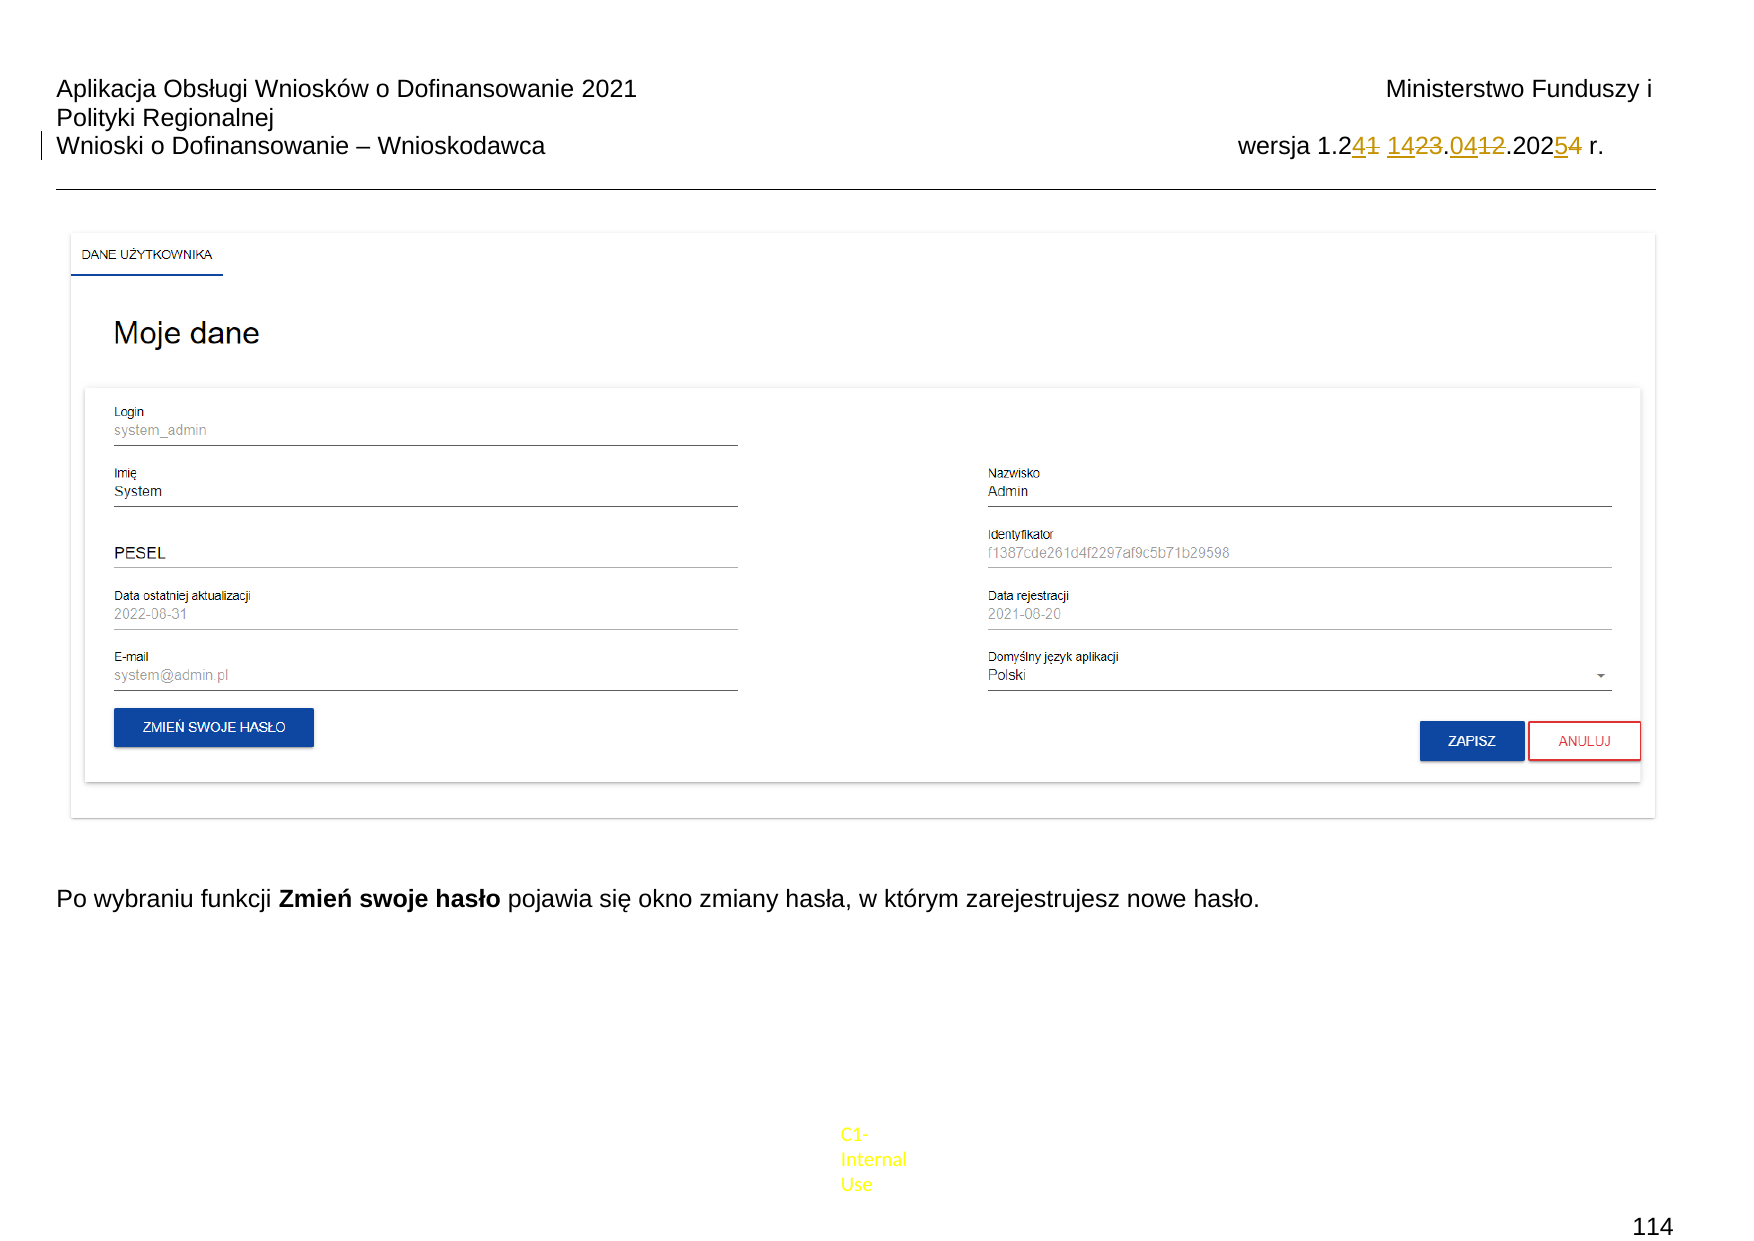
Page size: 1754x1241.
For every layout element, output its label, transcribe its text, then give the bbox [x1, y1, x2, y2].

text Po wybraniu funkcji Zmień swoje hasło pojawia się okno zmiany hasła, w którym zarejestrujesz nowe hasło. [56, 884, 1674, 913]
picture [56, 218, 1676, 827]
